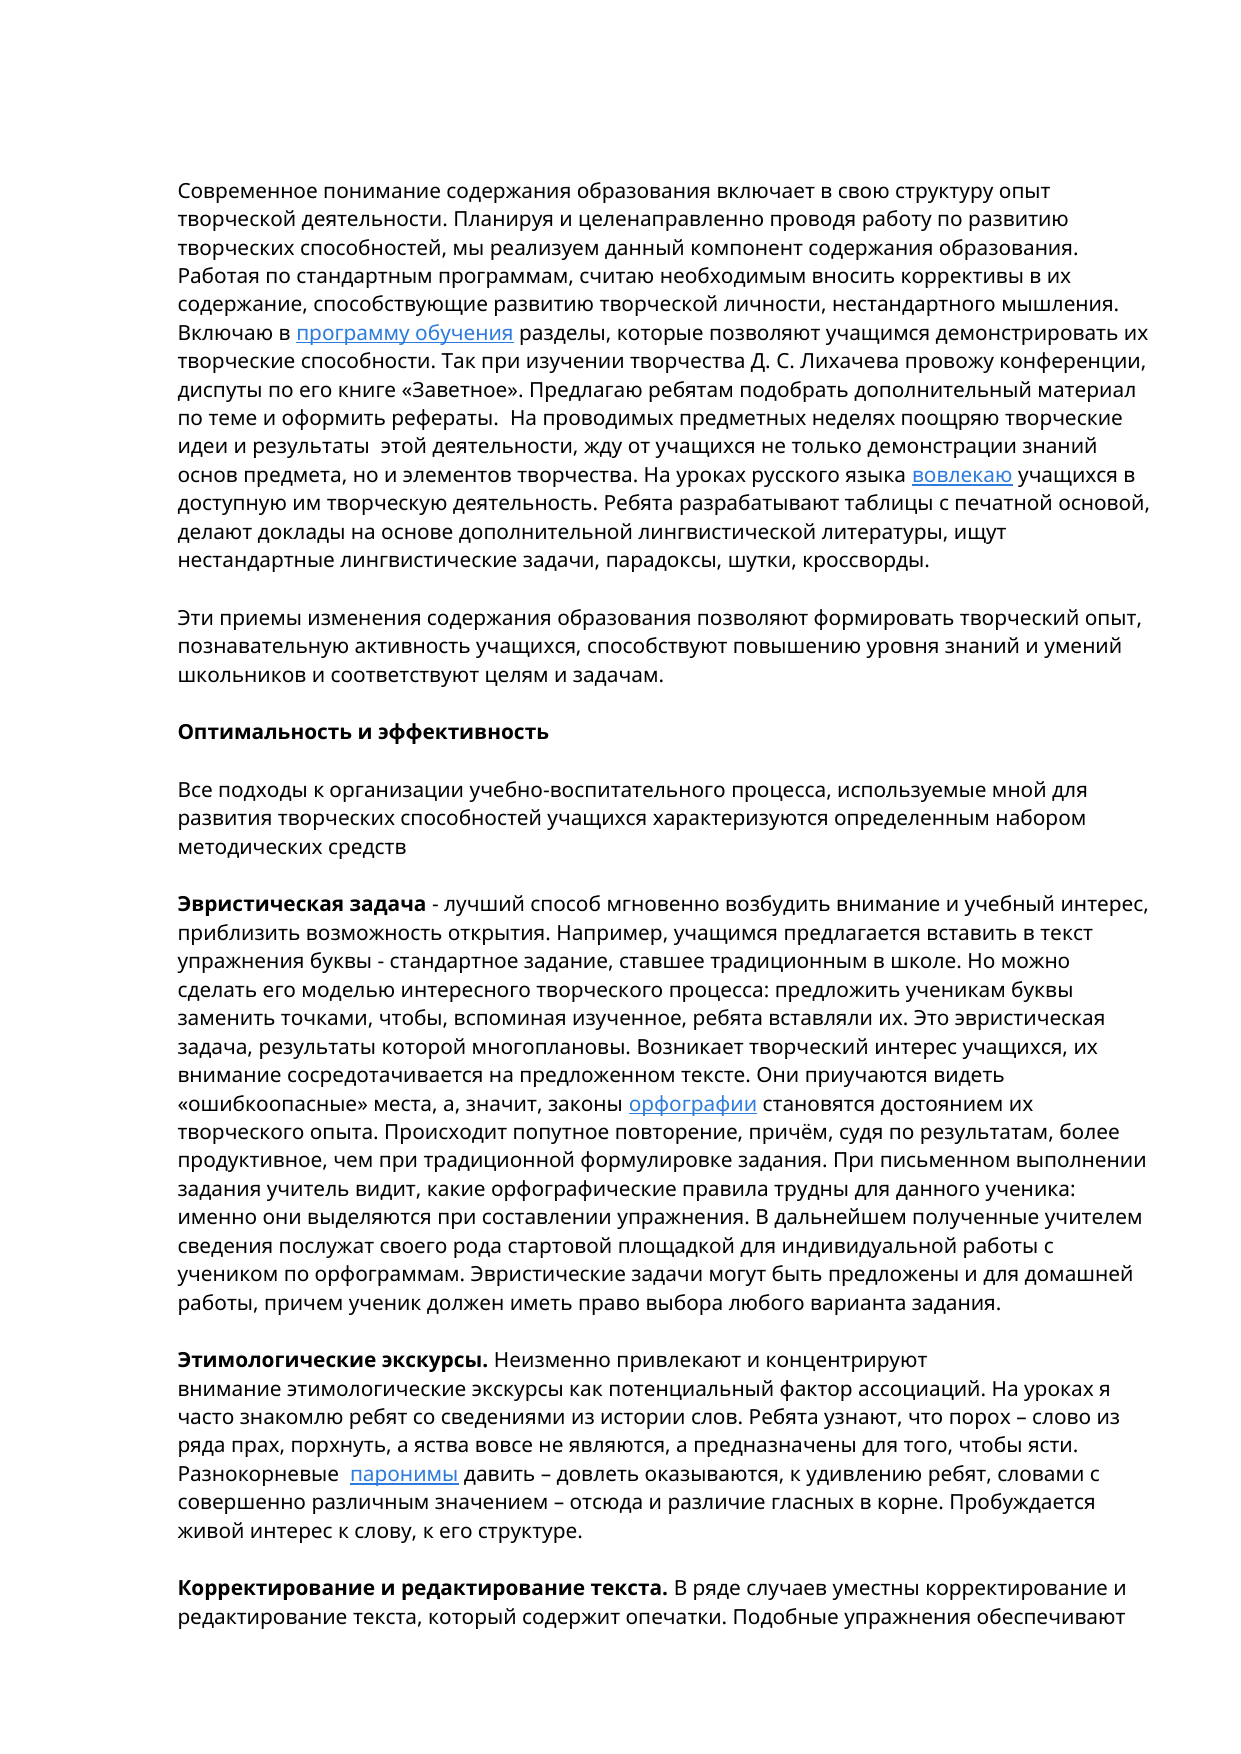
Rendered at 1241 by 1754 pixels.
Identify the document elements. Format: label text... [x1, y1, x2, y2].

text Все подходы к организации учебно-воспитательного процесса, используемые мной для развития творческих способностей учащихся характеризуются определенным набором методических средств [177, 775, 1152, 860]
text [177, 1573, 1152, 1630]
text Эти приемы изменения содержания образования позволяют формировать творческий опыт, познавательную активность учащихся, способствуют повышению уровня знаний и умений школьников и соответствуют целям и задачам. [177, 603, 1152, 688]
text Оптимальность и эффективность [177, 717, 1152, 746]
text Этимологические экскурсы. Неизменно привлекают и концентрируют внимание этимологические экскурсы как потенциальный фактор ассоциаций. На уроках я часто знакомлю ребят со сведениями из истории слов. Ребята узнают, что порох – слово из ряда прах, порхнуть, а яства вовсе не являются, а предназначены для того, чтобы ясти. Разнокорневые паронимы давить – довлеть оказываются, к удивлению ребят, словами с совершенно различным значением – отсюда и различие гласных в корне. Пробуждается живой интерес к слову, к его структуре. [177, 1345, 1152, 1544]
text Эвристическая задача - лучший способ мгновенно возбудить внимание и учебный интерес, приблизить возможность открытия. Например, учащимся предлагается вставить в текст упражнения буквы - стандартное задание, ставшее традиционным в школе. Но можно сделать его моделью интересного творческого процесса: предложить ученикам буквы заменить точками, чтобы, вспоминая изученное, ребята вставляли их. Это эвристическая задача, результаты которой многоплановы. Возникает творческий интерес учащихся, их внимание сосредотачивается на предложенном тексте. Они приучаются видеть «ошибкоопасные» места, а, значит, законы орфографии становятся достоянием их творческого опыта. Происходит попутное повторение, причём, судя по результатам, более продуктивное, чем при традиционной формулировке задания. При письменном выполнении задания учитель видит, какие орфографические правила трудны для данного ученика: именно они выделяются при составлении упражнения. В дальнейшем полученные учителем сведения послужат своего рода стартовой площадкой для индивидуальной работы с учеником по орфограммам. Эвристические задачи могут быть предложены и для домашней работы, причем ученик должен иметь право выбора любого варианта задания. [177, 889, 1152, 1316]
text Современное понимание содержания образования включает в свою структуру опыт творческой деятельности. Планируя и целенаправленно проводя работу по развитию творческих способностей, мы реализуем данный компонент содержания образования. Работая по стандартным программам, считаю необходимым вносить коррективы в их содержание, способствующие развитию творческой личности, нестандартного мышления. Включаю в программу обучения разделы, которые позволяют учащимся демонстрировать их творческие способности. Так при изучении творчества Д. С. Лихачева провожу конференции, диспуты по его книге «Заветное». Предлагаю ребятам подобрать дополнительный материал по теме и оформить рефераты. На проводимых предметных неделях поощряю творческие идеи и результаты этой деятельности, жду от учащихся не только демонстрации знаний основ предмета, но и элементов творчества. На уроках русского языка вовлекаю учащихся в доступную им творческую деятельность. Ребята разрабатывают таблицы с печатной основой, делают доклады на основе дополнительной лингвистической литературы, ищут нестандартные лингвистические задачи, парадоксы, шутки, кроссворды. [177, 176, 1152, 574]
